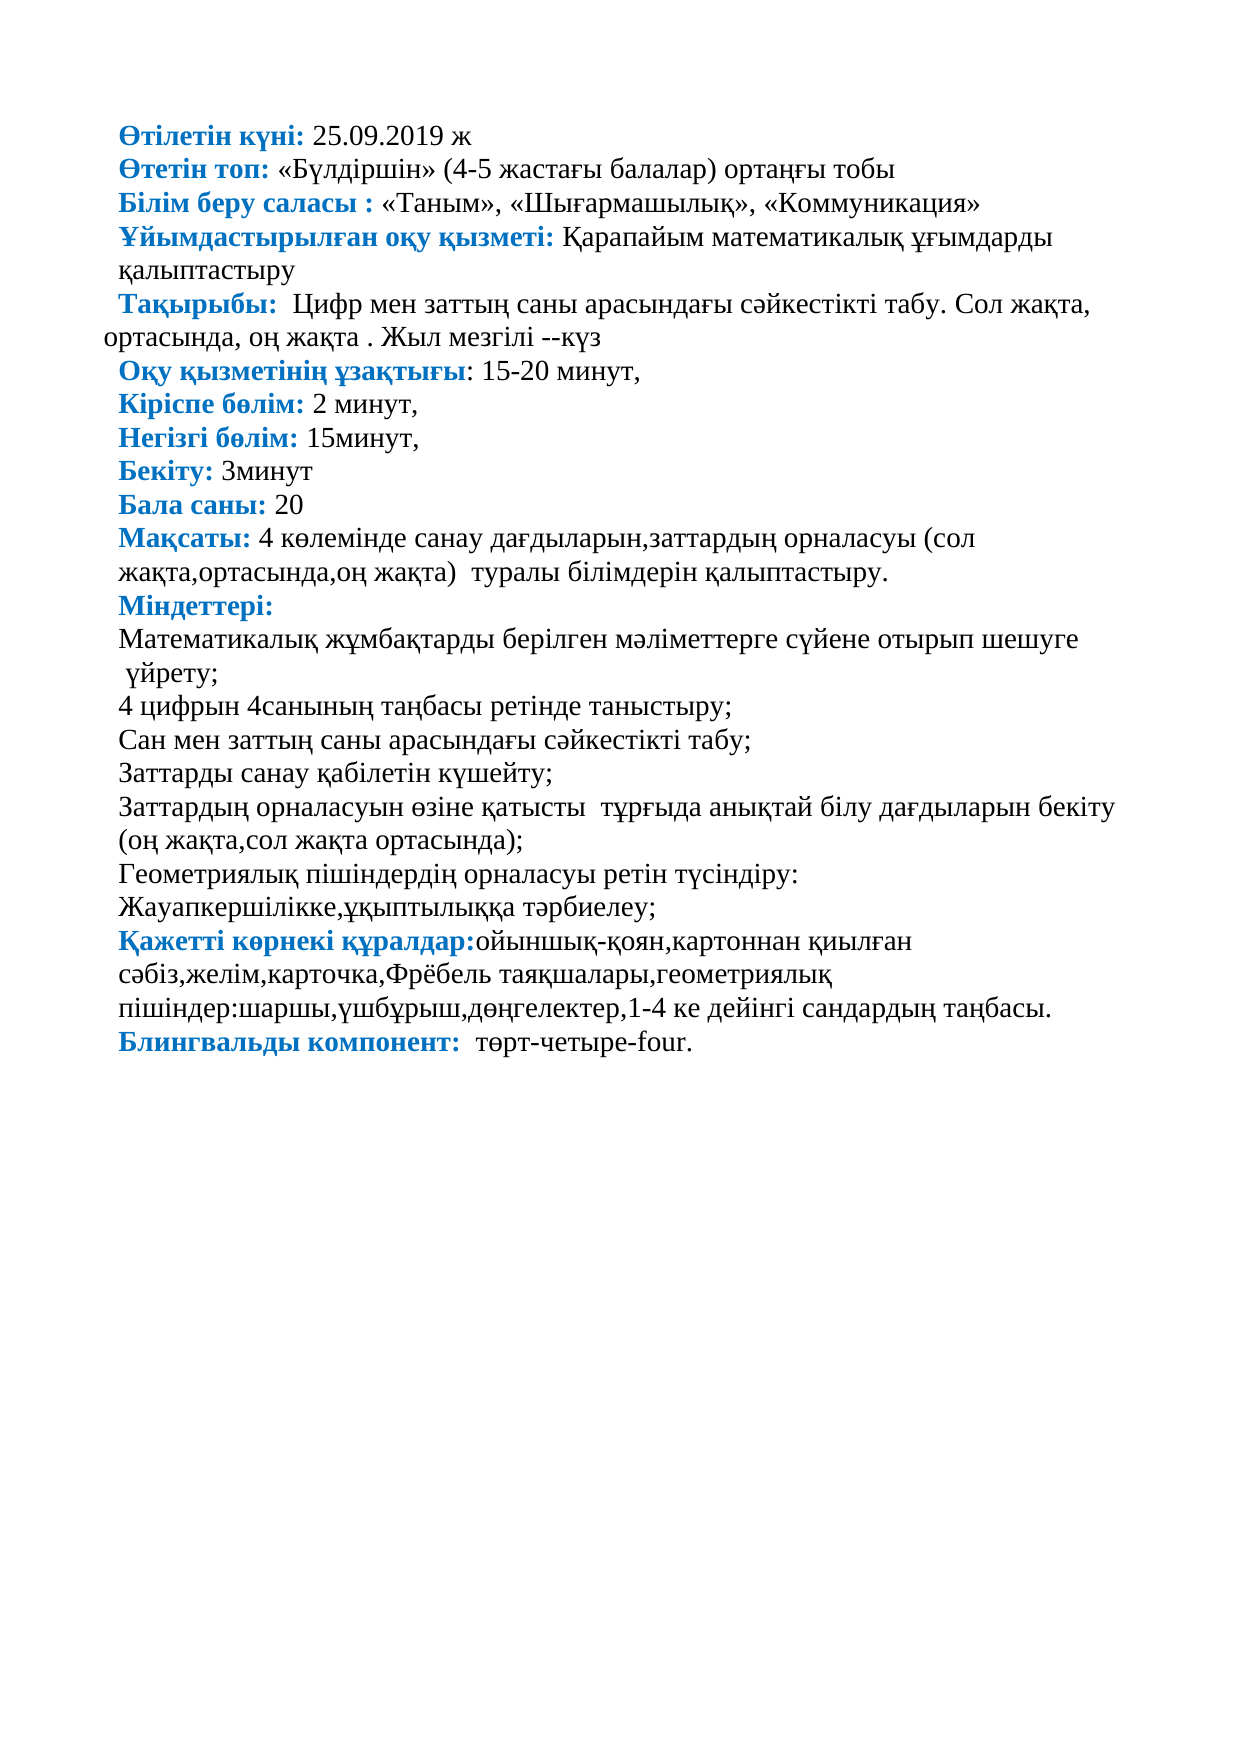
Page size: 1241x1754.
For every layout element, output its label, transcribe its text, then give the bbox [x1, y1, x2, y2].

text үйрету; [118, 655, 1181, 688]
text Заттарды санау қабілетін күшейту; [118, 755, 1181, 789]
text Бала саны: 20 [118, 487, 1181, 521]
text Оқу қызметінің ұзақтығы: 15-20 минут, [118, 353, 1181, 386]
text Білім беру саласы : «Таным», «Шығармашылық», «Коммуникация» [118, 185, 1181, 219]
text Міндеттері: [118, 588, 1181, 621]
text Кіріспе бөлім: 2 минут, [118, 386, 1181, 420]
text Математикалық жұмбақтарды берілген мәліметтерге сүйене отырып шешуге [118, 621, 1181, 655]
text Мақсаты: 4 көлемінде санау дағдыларын,заттардың орналасуы (сол жақта,ортасында,оң жақта) туралы білімдерін қалыптастыру. [118, 521, 1181, 588]
text Өтетін топ: «Бүлдіршін» (4-5 жастағы балалар) ортаңғы тобы [118, 152, 1181, 185]
text 4 цифрын 4санының таңбасы ретінде таныстыру; [118, 688, 1181, 722]
text (оң жақта,сол жақта ортасында); [118, 822, 1181, 856]
text Бекіту: 3минут [118, 453, 1181, 487]
text Өтілетін күні: 25.09.2019 ж [118, 118, 1181, 152]
text Негізгі бөлім: 15минут, [118, 420, 1181, 453]
text Жауапкершілікке,ұқыптылыққа тәрбиелеу; [118, 889, 1181, 923]
text Геометриялық пішіндердің орналасуы ретін түсіндіру: [118, 856, 1181, 889]
text Заттардың орналасуын өзіне қатысты тұрғыда анықтай білу дағдыларын бекіту [118, 789, 1181, 822]
text Ұйымдастырылған оқу қызметі: Қарапайым математикалық ұғымдарды қалыптастыру [118, 219, 1181, 286]
text Блингвальды компонент: төрт-четыре-four. [118, 1024, 1181, 1057]
text Тақырыбы: Цифр мен заттың саны арасындағы сәйкестікті табу. Сол жақта, ортасында, оң жақта . Жыл мезгілі --күз [103, 286, 1181, 353]
text Сан мен заттың саны арасындағы сәйкестікті табу; [118, 722, 1181, 755]
text Қажетті көрнекі құралдар:ойыншық-қоян,картоннан қиылған сәбіз,желім,карточка,Фрёбель таяқшалары,геометриялық пішіндер:шаршы,үшбұрыш,дөңгелектер,1-4 ке дейінгі сандардың таңбасы. [118, 923, 1181, 1024]
